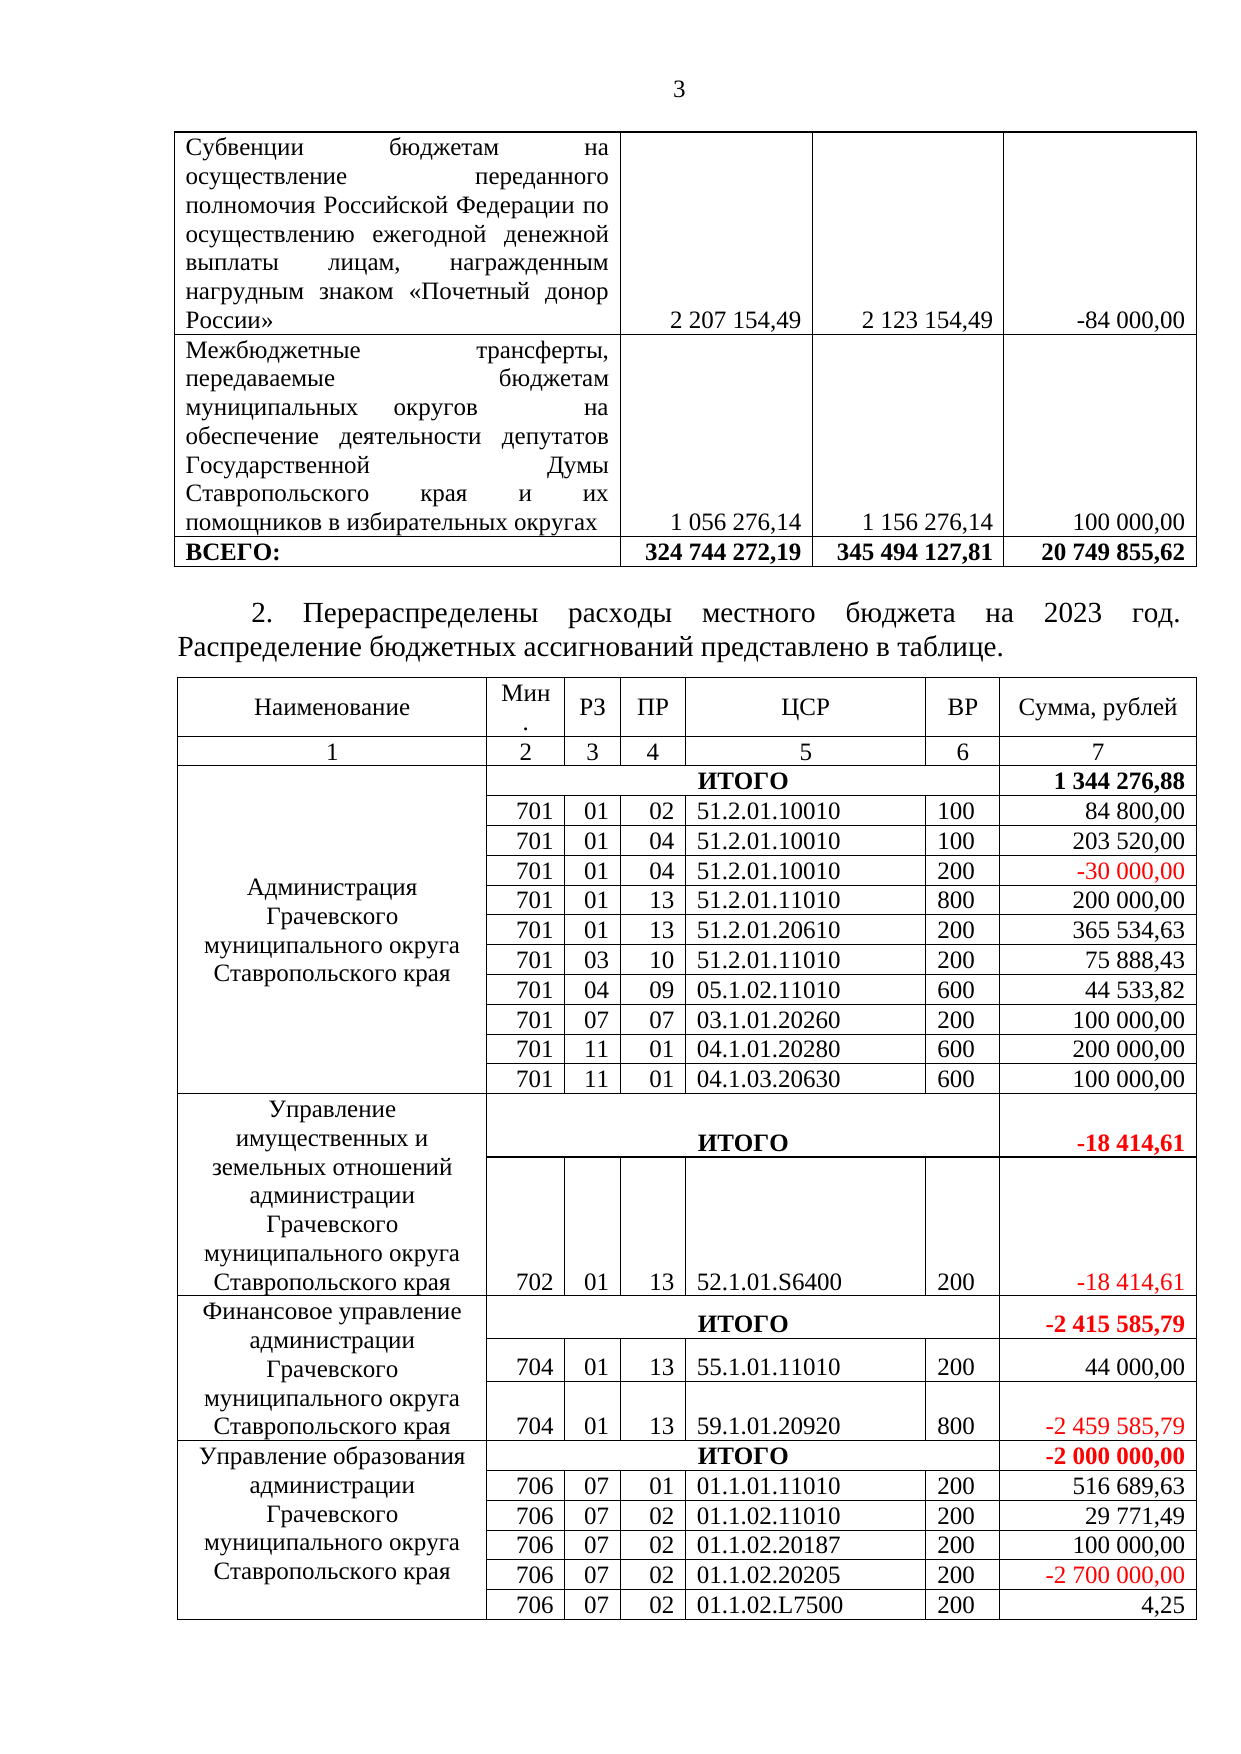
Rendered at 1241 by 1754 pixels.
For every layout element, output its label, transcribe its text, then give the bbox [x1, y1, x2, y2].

table_cell 11 [565, 1035, 620, 1063]
table_cell 706 [487, 1531, 564, 1559]
table_cell 701 [487, 826, 564, 855]
table_cell 03 [565, 945, 620, 974]
table_cell 11 [565, 1064, 620, 1093]
table_cell 02 [621, 1531, 685, 1559]
table_cell 05.1.02.11010 [686, 975, 925, 1004]
table_cell 04 [565, 975, 620, 1004]
table_cell 07 [565, 1560, 620, 1589]
table_cell 600 [926, 1035, 999, 1063]
table_cell 6 [926, 737, 999, 765]
table_cell 01 [565, 1382, 620, 1440]
table_cell Межбюджетные трансферты, передаваемые бюджетам муниципальных округов на обеспечение деятельности депутатов Государственной Думы Ставропольского края и их помощников в избирательных округах [175, 335, 620, 536]
table_cell 200 000,00 [1000, 886, 1196, 914]
table_cell 13 [621, 886, 685, 914]
table_cell 200 [926, 1531, 999, 1559]
table_cell Управление имущественных и земельных отношений администрации Грачевского муниципального округа Ставропольского края [178, 1094, 486, 1295]
table_cell 2 [487, 737, 564, 765]
table_cell 4 [621, 737, 685, 765]
table_cell 200 [926, 1339, 999, 1381]
table_cell ИТОГО [487, 766, 999, 795]
table_cell ИТОГО [487, 1094, 999, 1156]
table_cell 200 [926, 1501, 999, 1529]
table_cell 01 [621, 1064, 685, 1093]
table_cell 516 689,63 [1000, 1471, 1196, 1500]
table_cell 200 [926, 1005, 999, 1033]
table_header РЗ [565, 678, 620, 736]
table_cell 13 [621, 1339, 685, 1381]
table_cell 03.1.01.20260 [686, 1005, 925, 1033]
table_cell -2 000 000,00 [1000, 1441, 1196, 1470]
table_cell 100 000,00 [1000, 1064, 1196, 1093]
table_cell 01 [621, 1471, 685, 1500]
table_cell 200 [926, 1560, 999, 1589]
table_cell 02 [621, 1501, 685, 1529]
table_cell 200 [926, 1471, 999, 1500]
table_cell 04.1.03.20630 [686, 1064, 925, 1093]
table_cell Управление образования администрации Грачевского муниципального округа Ставропольского края [178, 1441, 486, 1619]
table_cell 701 [487, 886, 564, 914]
table_cell 01.1.02.20205 [686, 1560, 925, 1589]
table_cell 52.1.01.S6400 [686, 1158, 925, 1295]
table_cell 100 [926, 796, 999, 825]
table_cell ВСЕГО: [175, 537, 620, 566]
table_cell 1 [178, 737, 486, 765]
table_cell 701 [487, 915, 564, 944]
table_cell 10 [621, 945, 685, 974]
table_cell 5 [686, 737, 925, 765]
table_cell 02 [621, 1590, 685, 1619]
table_cell Субвенции бюджетам на осуществление переданного полномочия Российской Федерации по осуществлению ежегодной денежной выплаты лицам, награжденным нагрудным знаком «Почетный донор России» [175, 133, 620, 334]
table_cell 51.2.01.10010 [686, 826, 925, 855]
table_cell 324 744 272,19 [621, 537, 812, 566]
table_cell 365 534,63 [1000, 915, 1196, 944]
table_cell 701 [487, 856, 564, 884]
table_cell 01 [565, 1339, 620, 1381]
table_cell 01 [565, 915, 620, 944]
table_cell -18 414,61 [1000, 1094, 1196, 1156]
table_cell 2 207 154,49 [621, 133, 812, 334]
table_cell 706 [487, 1590, 564, 1619]
table_cell 7 [1000, 737, 1196, 765]
table_cell -2 700 000,00 [1000, 1560, 1196, 1589]
table_cell 01.1.02.11010 [686, 1501, 925, 1529]
table_cell 13 [621, 915, 685, 944]
table_cell 1 056 276,14 [621, 335, 812, 536]
table_cell 55.1.01.11010 [686, 1339, 925, 1381]
table_cell 2 123 154,49 [813, 133, 1003, 334]
table_cell 800 [926, 886, 999, 914]
table_cell ИТОГО [487, 1441, 999, 1470]
table_cell 01 [565, 856, 620, 884]
table_header ВР [926, 678, 999, 736]
table_cell 200 [926, 1158, 999, 1295]
table_cell 01.1.02.20187 [686, 1531, 925, 1559]
table_cell 701 [487, 1035, 564, 1063]
table_cell 706 [487, 1471, 564, 1500]
table_cell 07 [565, 1590, 620, 1619]
table_cell 701 [487, 975, 564, 1004]
table_cell 07 [565, 1005, 620, 1033]
table_cell -2 415 585,79 [1000, 1296, 1196, 1338]
table_cell 345 494 127,81 [813, 537, 1003, 566]
table_cell 44 000,00 [1000, 1339, 1196, 1381]
table_cell -2 459 585,79 [1000, 1382, 1196, 1440]
table_cell 701 [487, 1005, 564, 1033]
table_cell 3 [565, 737, 620, 765]
table_header Сумма, рублей [1000, 678, 1196, 736]
table_header ЦСР [686, 678, 925, 736]
table_cell 51.2.01.20610 [686, 915, 925, 944]
table_cell 01 [565, 826, 620, 855]
table_cell 59.1.01.20920 [686, 1382, 925, 1440]
table_cell 04 [621, 826, 685, 855]
table_cell 01 [565, 1158, 620, 1295]
table_cell 51.2.01.10010 [686, 796, 925, 825]
table_cell 200 [926, 1590, 999, 1619]
table_cell 100 000,00 [1004, 335, 1196, 536]
table_cell 706 [487, 1501, 564, 1529]
table_cell 07 [565, 1501, 620, 1529]
table_cell 4,25 [1000, 1590, 1196, 1619]
table_cell 01 [565, 886, 620, 914]
table_cell 1 344 276,88 [1000, 766, 1196, 795]
table_cell 600 [926, 1064, 999, 1093]
table_cell 01 [565, 796, 620, 825]
table_cell 701 [487, 1064, 564, 1093]
table_cell 701 [487, 945, 564, 974]
table_cell 84 800,00 [1000, 796, 1196, 825]
table_cell 44 533,82 [1000, 975, 1196, 1004]
table_cell 01.1.02.L7500 [686, 1590, 925, 1619]
table_cell 200 [926, 915, 999, 944]
text 2. Перераспределены расходы местного бюджета на 2023 год. Распределение бюджетных ассигнований представлено в таблице. [177, 596, 1181, 663]
table_cell 701 [487, 796, 564, 825]
table_cell 04 [621, 856, 685, 884]
table_cell 704 [487, 1382, 564, 1440]
table_cell 100 000,00 [1000, 1531, 1196, 1559]
table_cell 100 000,00 [1000, 1005, 1196, 1033]
table_cell 200 000,00 [1000, 1035, 1196, 1063]
table_cell 75 888,43 [1000, 945, 1196, 974]
table_cell 51.2.01.11010 [686, 945, 925, 974]
table_cell 200 [926, 856, 999, 884]
table_cell 1 156 276,14 [813, 335, 1003, 536]
table_cell Администрация Грачевского муниципального округа Ставропольского края [178, 766, 486, 1093]
table_cell 203 520,00 [1000, 826, 1196, 855]
table_cell 800 [926, 1382, 999, 1440]
table_header Мин. [487, 678, 564, 736]
table_cell 07 [621, 1005, 685, 1033]
table_cell Финансовое управление администрации Грачевского муниципального округа Ставропольского края [178, 1296, 486, 1440]
table_cell -84 000,00 [1004, 133, 1196, 334]
table_cell 02 [621, 1560, 685, 1589]
table_cell -30 000,00 [1000, 856, 1196, 884]
table_cell 702 [487, 1158, 564, 1295]
table_cell ИТОГО [487, 1296, 999, 1338]
table_cell 09 [621, 975, 685, 1004]
table_cell 07 [565, 1471, 620, 1500]
table_cell 13 [621, 1382, 685, 1440]
table_cell 02 [621, 796, 685, 825]
table_cell -18 414,61 [1000, 1158, 1196, 1295]
table_cell 13 [621, 1158, 685, 1295]
table_cell 01.1.01.11010 [686, 1471, 925, 1500]
table_cell 200 [926, 945, 999, 974]
table_cell 704 [487, 1339, 564, 1381]
table_cell 51.2.01.11010 [686, 886, 925, 914]
table_cell 51.2.01.10010 [686, 856, 925, 884]
table_cell 29 771,49 [1000, 1501, 1196, 1529]
table_cell 600 [926, 975, 999, 1004]
table_cell 706 [487, 1560, 564, 1589]
table_cell 100 [926, 826, 999, 855]
table_cell 01 [621, 1035, 685, 1063]
table_header ПР [621, 678, 685, 736]
table_cell 04.1.01.20280 [686, 1035, 925, 1063]
table_cell 07 [565, 1531, 620, 1559]
table_header Наименование [178, 678, 486, 736]
table_cell 20 749 855,62 [1004, 537, 1196, 566]
